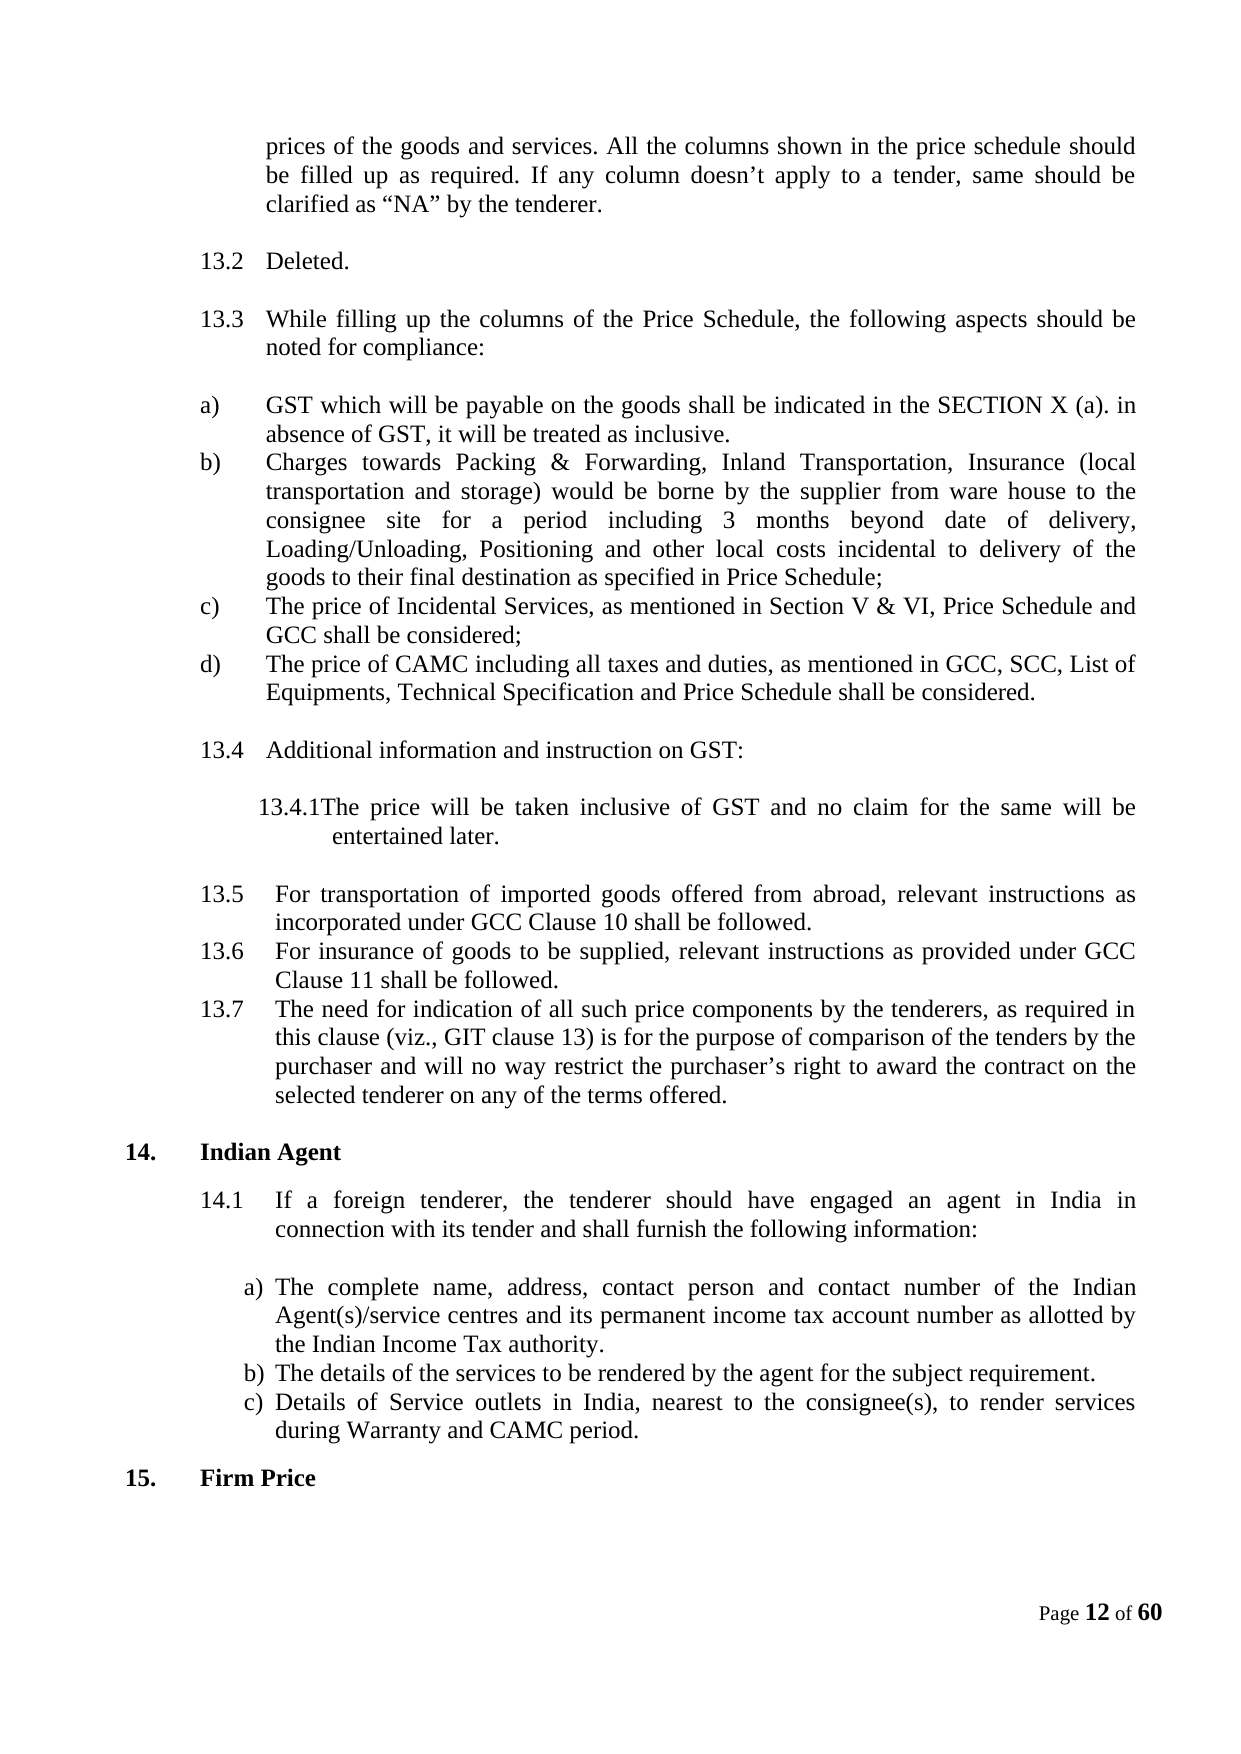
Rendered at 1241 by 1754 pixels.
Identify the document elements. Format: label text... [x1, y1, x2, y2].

text 15. Firm Price [125, 1463, 1137, 1492]
text a) GST which will be payable on the goods shall be indicated in the SECTION X (a). in absence of GST, it will be treated as inclusive. [200, 390, 1137, 447]
text 13.4.1The price will be taken inclusive of GST and no claim for the same will be entertained later. [258, 792, 1137, 850]
text 13.3 While filling up the columns of the Price Schedule, the following aspects should be noted for compliance: [200, 304, 1137, 361]
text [200, 131, 1137, 217]
text d) The price of CAMC including all taxes and duties, as mentioned in GCC, SCC, List of Equipments, Technical Specification and Price Schedule shall be considered. [200, 649, 1137, 706]
text 14. Indian Agent [125, 1137, 1137, 1166]
text a) The complete name, address, contact person and contact number of the Indian Agent(s)/service centres and its permanent income tax account number as allotted by the Indian Income Tax authority. [244, 1272, 1137, 1358]
text b) The details of the services to be rendered by the agent for the subject requirement. [244, 1358, 1137, 1387]
text c) Details of Service outlets in India, nearest to the consignee(s), to render services during Warranty and CAMC period. [244, 1387, 1137, 1444]
text 13.4 Additional information and instruction on GST: [200, 735, 1137, 764]
text 13.5 For transportation of imported goods offered from abroad, relevant instructions as incorporated under GCC Clause 10 shall be followed. [200, 879, 1137, 936]
text 13.6 For insurance of goods to be supplied, relevant instructions as provided under GCC Clause 11 shall be followed. [200, 936, 1137, 994]
text 13.2 Deleted. [200, 246, 1137, 275]
text c) The price of Incidental Services, as mentioned in Section V & VI, Price Schedule and GCC shall be considered; [200, 591, 1137, 649]
text 14.1 If a foreign tenderer, the tenderer should have engaged an agent in in connection with its tender and shall furnish the following information: [200, 1185, 1137, 1243]
text b) Charges towards Packing & Forwarding, Inland Transportation, Insurance (local transportation and storage) would be borne by the supplier from ware house to the consignee site for a period including 3 months beyond date of delivery, Loading/Unloading, Positioning and other local costs incidental to delivery of the goods to their final destination as specified in Price Schedule; [200, 447, 1137, 591]
text 13.7 The need for indication of all such price components by the tenderers, as required in this clause (viz., GIT clause 13) is for the purpose of comparison of the tenders by the purchaser and will no way restrict the purchaser’s right to award the contract on the selected tenderer on any of the terms offered. [200, 994, 1137, 1109]
